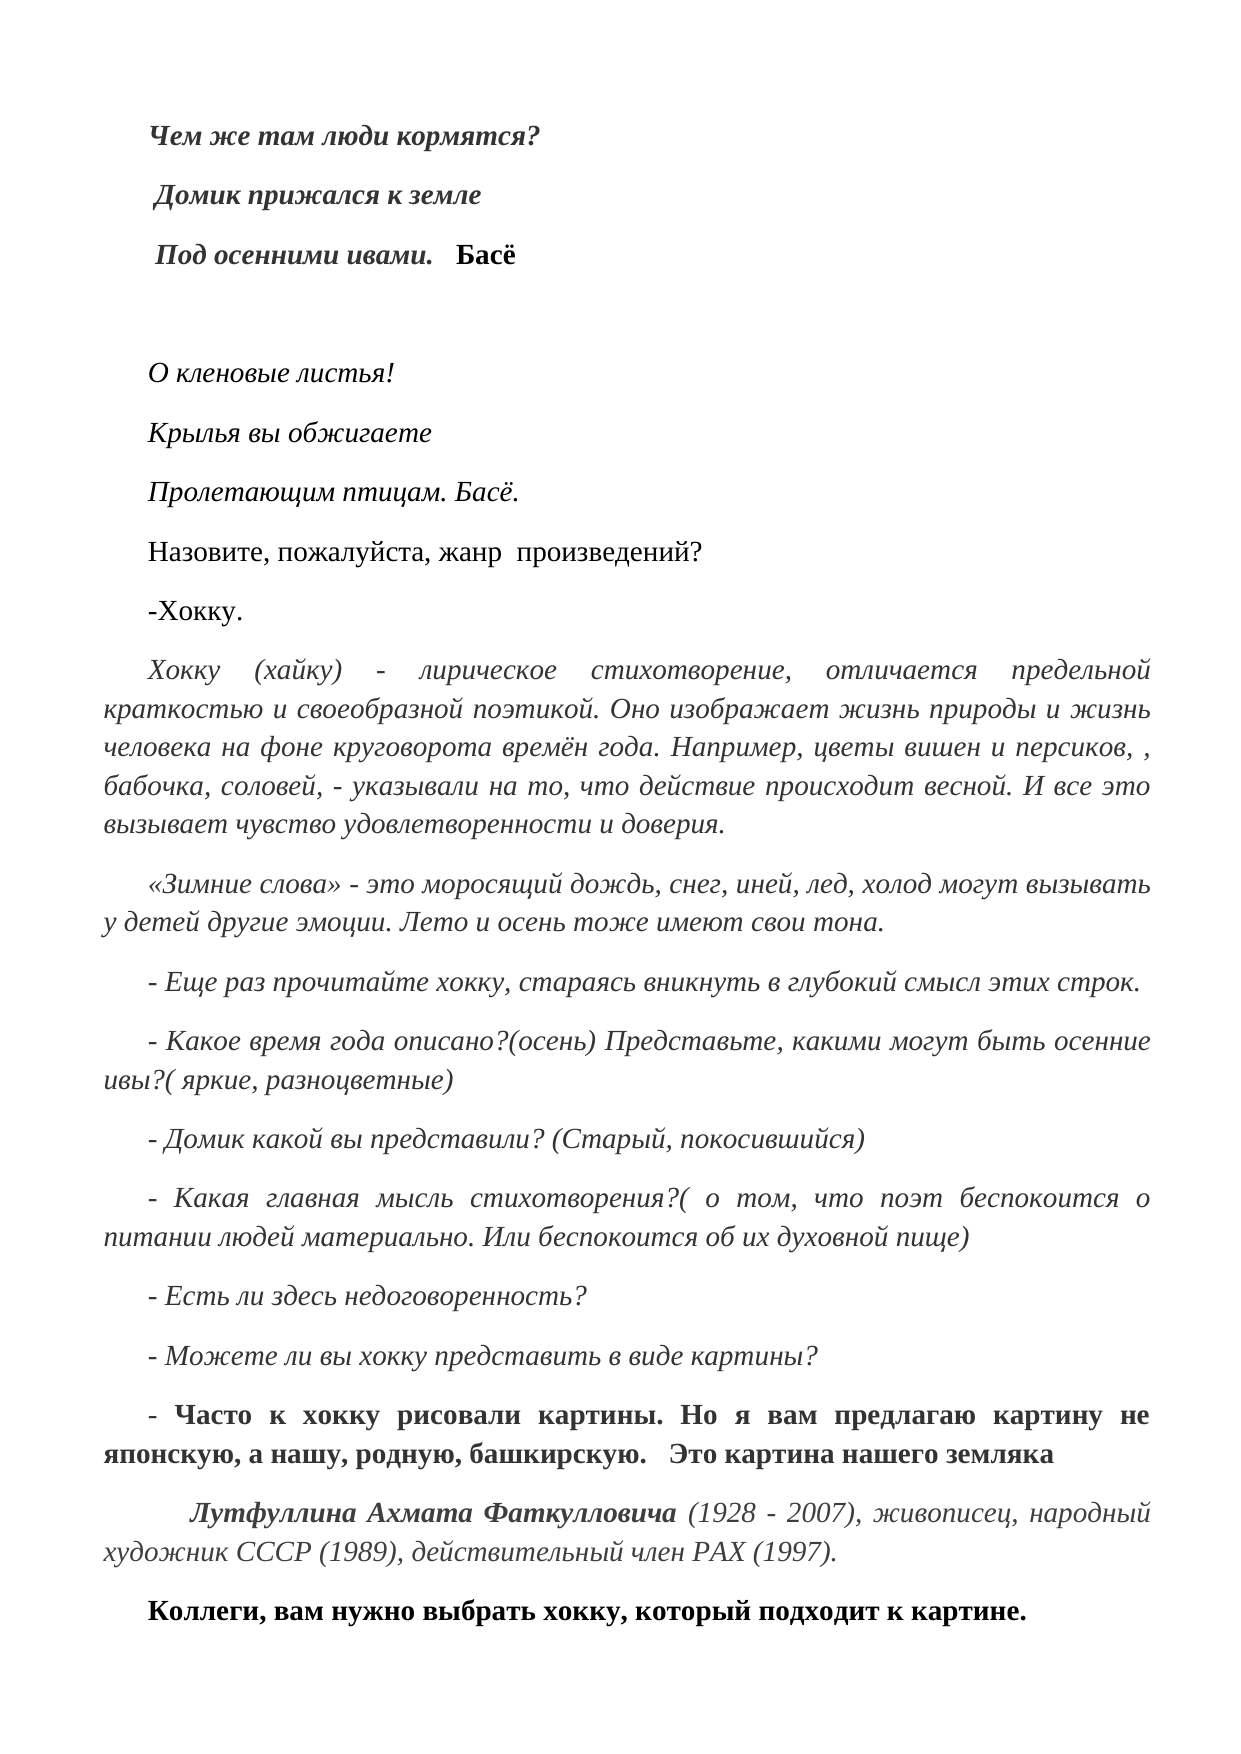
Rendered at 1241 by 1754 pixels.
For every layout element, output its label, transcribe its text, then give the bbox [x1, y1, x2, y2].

text Крылья вы обжигаете [103, 415, 1152, 448]
text - Еще раз прочитайте хокку, стараясь вникнуть в глубокий смысл этих строк. [103, 964, 1152, 997]
text - Какое время года описано?(осень) Представьте, какими могут быть осенние ивы?( яркие, разноцветные) [103, 1023, 1152, 1095]
text Пролетающим птицам. Басё. [103, 474, 1152, 508]
text -Хокку. [103, 593, 1152, 627]
text Хокку (хайку) - лирическое стихотворение, отличается предельной краткостью и своеобразной поэтикой. Оно изображает жизнь природы и жизнь человека на фоне круговорота времён года. Например, цветы вишен и персиков, , бабочка, соловей, - указывали на то, что действие происходит весной. И все это вызывает чувство удовлетворенности и доверия. [103, 652, 1152, 840]
text Лутфуллина Ахмата Фаткулловича (1928 - 2007), живописец, народный художник СССР (1989), действительный член РАХ (1997). [103, 1495, 1152, 1567]
text Назовите, пожалуйста, жанр произведений? [103, 534, 1152, 567]
text «Зимние слова» - это моросящий дождь, снег, иней, лед, холод могут вызывать у детей другие эмоции. Лето и осень тоже имеют свои тона. [103, 866, 1152, 938]
text - Домик какой вы представили? (Старый, покосившийся) [103, 1121, 1152, 1155]
text Коллеги, вам нужно выбрать хокку, который подходит к картине. [103, 1593, 1152, 1627]
text - Есть ли здесь недоговоренность? [103, 1278, 1152, 1312]
text - Часто к хокку рисовали картины. Но я вам предлагаю картину не японскую, а нашу, родную, башкирскую. Это картина нашего земляка [103, 1397, 1152, 1469]
text Под осенними ивами. Басё [103, 237, 1152, 270]
text - Можете ли вы хокку представить в виде картины? [103, 1338, 1152, 1371]
text О кленовые листья! [103, 356, 1152, 389]
text Чем же там люди кормятся? [103, 118, 1152, 152]
text Домик прижался к земле [103, 177, 1152, 211]
text - Какая главная мысль стихотворения?( о том, что поэт беспокоится о питании людей материально. Или беспокоится об их духовной пище) [103, 1181, 1152, 1253]
